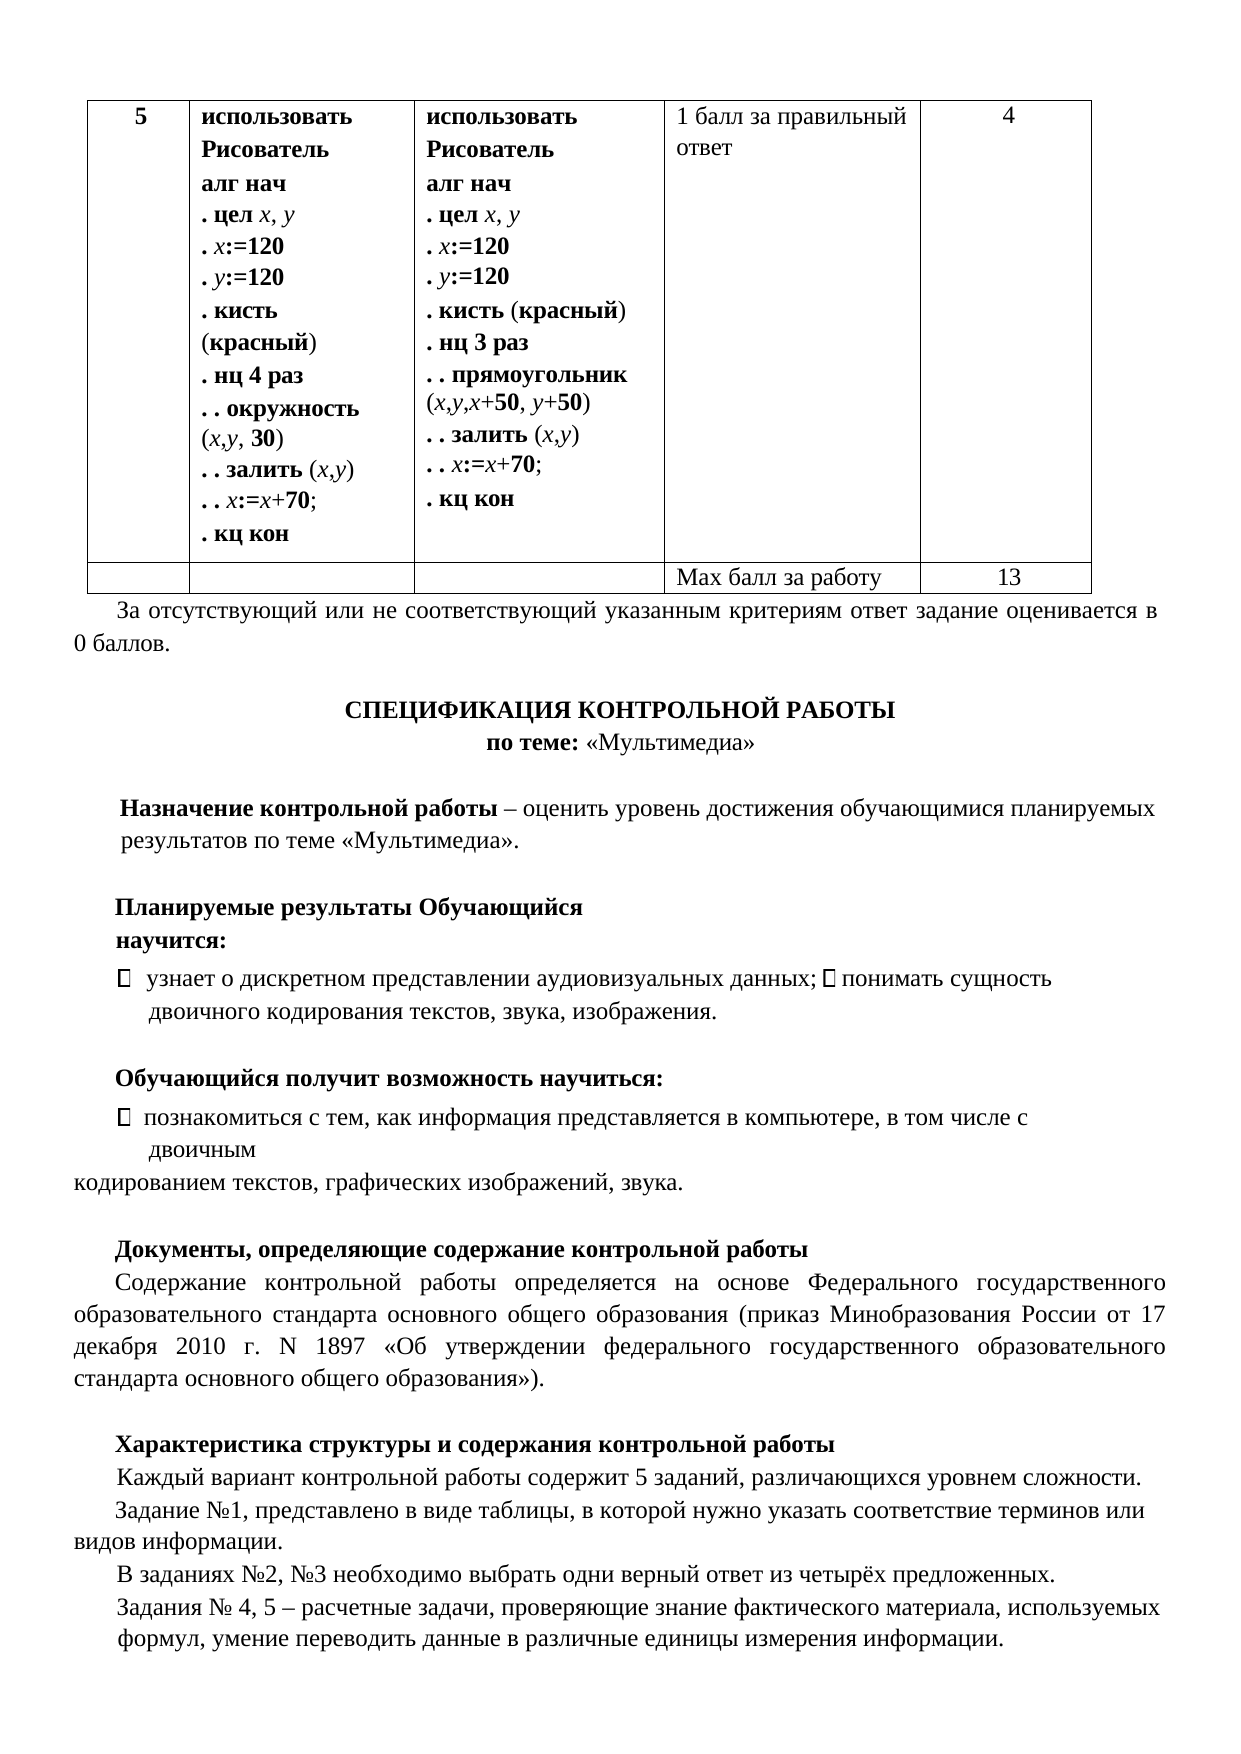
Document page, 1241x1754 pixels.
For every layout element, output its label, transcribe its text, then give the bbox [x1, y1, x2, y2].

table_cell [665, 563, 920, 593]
text Назначение контрольной работы – оценить уровень достижения обучающимися планируемых результатов по теме «Мультимедиа». [119, 793, 1181, 854]
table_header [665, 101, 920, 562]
subtitle Планируемые результаты Обучающийся научится: [114, 892, 629, 954]
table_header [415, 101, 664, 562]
text Каждый вариант контрольной работы содержит 5 заданий, различающихся уровнем сложности. [116, 1462, 1181, 1491]
picture [823, 969, 836, 987]
picture [118, 969, 131, 987]
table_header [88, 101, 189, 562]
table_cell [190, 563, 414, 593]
text познакомиться с тем, как информация представляется в компьютере, в том числе с двоичным [118, 1102, 1090, 1163]
subtitle Характеристика структуры и содержания контрольной работы [114, 1429, 1181, 1458]
text За отсутствующий или не соответствующий указанным критериям ответ задание оценивается в 0 баллов. [73, 595, 1158, 657]
subtitle Документы, определяющие содержание контрольной работы [114, 1234, 1181, 1263]
text по теме: «Мультимедиа» [60, 727, 1181, 756]
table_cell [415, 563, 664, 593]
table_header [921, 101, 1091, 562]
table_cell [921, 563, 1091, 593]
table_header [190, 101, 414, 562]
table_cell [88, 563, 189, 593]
picture [118, 1108, 131, 1126]
subtitle СПЕЦИФИКАЦИЯ КОНТРОЛЬНОЙ РАБОТЫ [58, 695, 1181, 723]
text кодированием текстов, графических изображений, звука. [73, 1167, 1181, 1196]
text узнает о дискретном представлении аудиовизуальных данных; понимать сущность двоичного кодирования текстов, звука, изображения. [118, 963, 1152, 1025]
text Содержание контрольной работы определяется на основе Федерального государственного образовательного стандарта основного общего образования (приказ Минобразования России от 17 декабря 2010 г. N 1897 «Об утверждении федерального государственного образовательного стандарта основного общего образования»). [73, 1267, 1167, 1391]
text Задания № 4, 5 – расчетные задачи, проверяющие знание фактического материала, используемых формул, умение переводить данные в различные единицы измерения информации. [116, 1592, 1181, 1652]
text Задание №1, представлено в виде таблицы, в которой нужно указать соответствие терминов или видов информации. [73, 1495, 1181, 1555]
subtitle Обучающийся получит возможность научиться: [114, 1063, 1181, 1092]
text В заданиях №2, №3 необходимо выбрать одни верный ответ из четырёх предложенных. [116, 1559, 1181, 1588]
